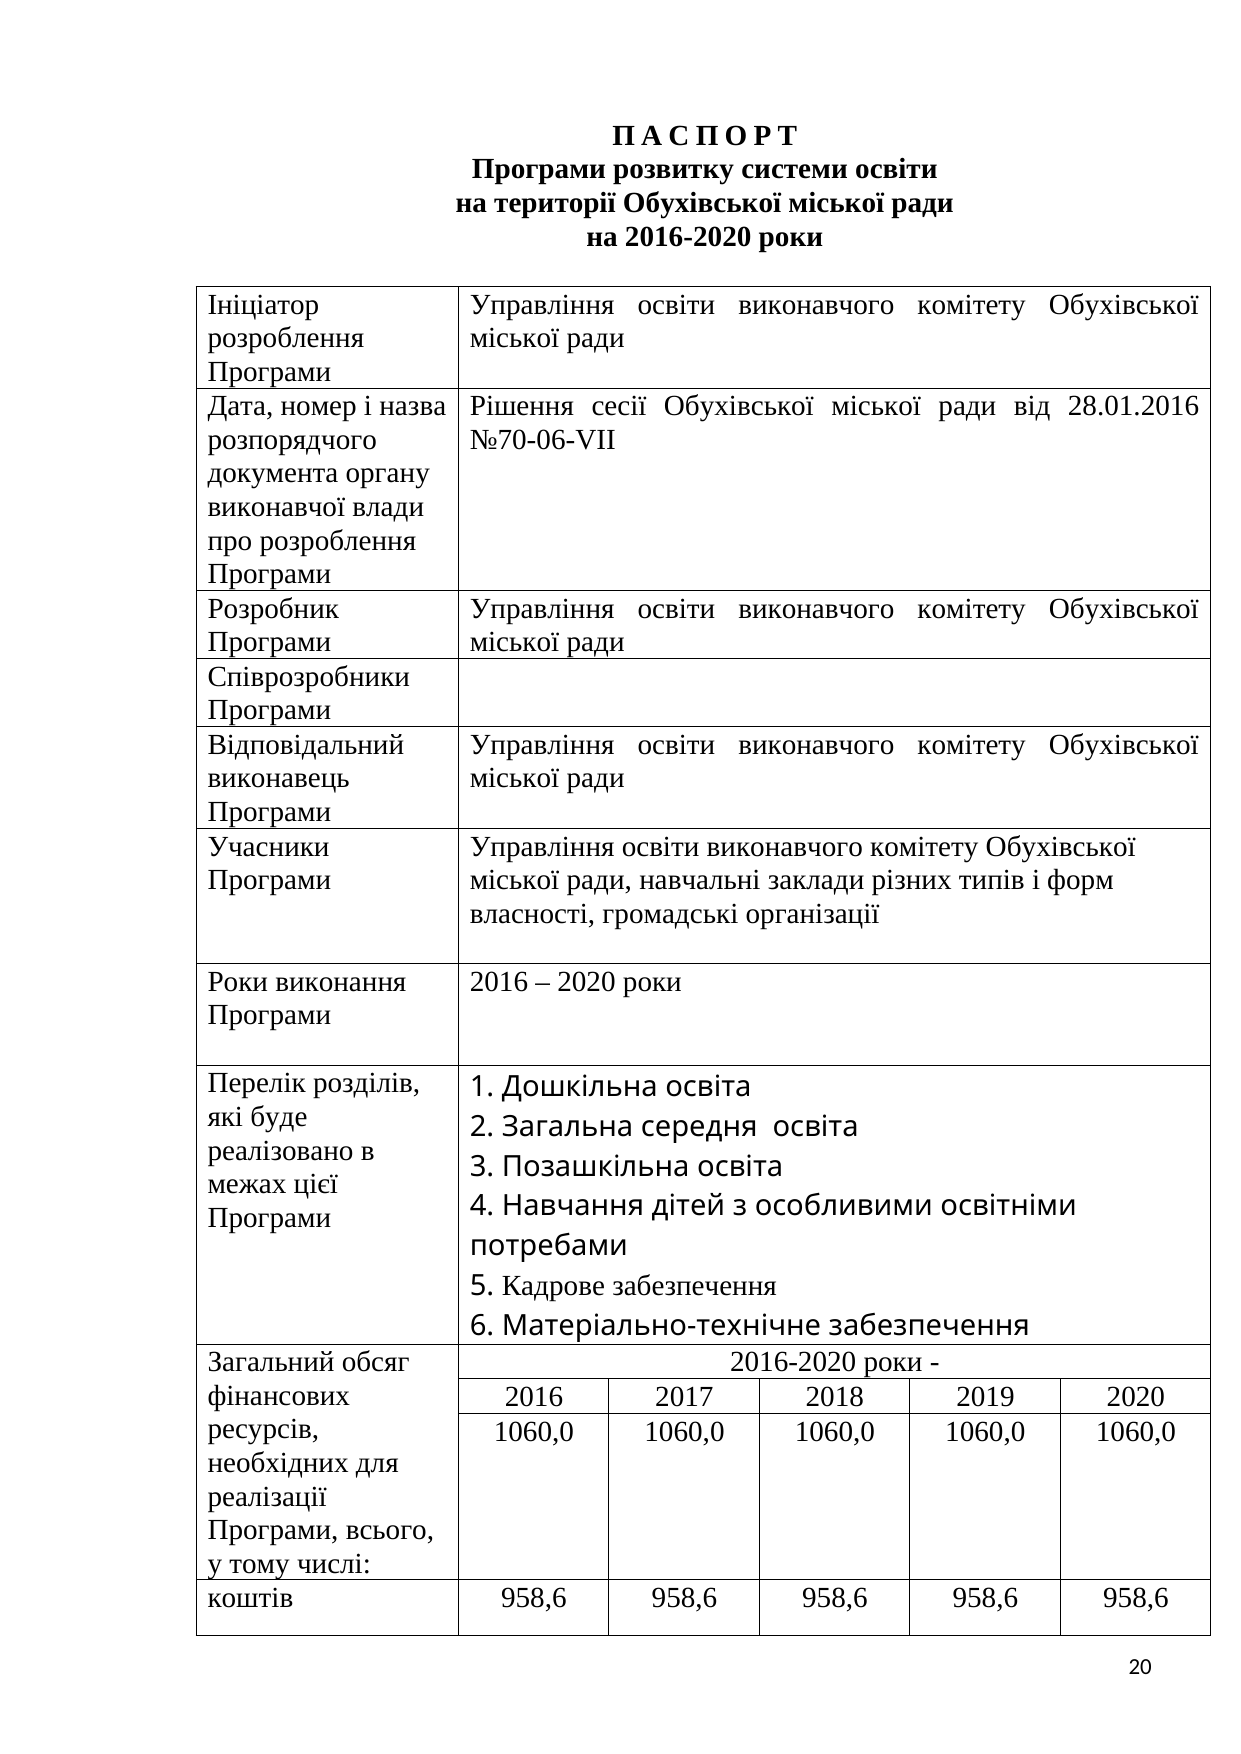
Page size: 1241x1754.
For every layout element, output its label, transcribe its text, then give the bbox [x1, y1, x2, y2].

table_header Ініціатор розроблення Програми [197, 287, 458, 387]
table_cell Рішення сесії Обухівської міської ради від 28.01.2016 №70-06-VІІ [459, 389, 1210, 590]
table_cell Управління освіти виконавчого комітету Обухівської міської ради [459, 727, 1210, 828]
table_cell 958,6 [910, 1580, 1060, 1635]
table_cell Розробник Програми [197, 591, 458, 658]
table_cell 958,6 [760, 1580, 909, 1635]
table_cell 958,6 [609, 1580, 759, 1635]
table_cell 1. Дошкільна освіта 2. Загальна середня освіта 3. Позашкільна освіта 4. Навчання дітей з особливими освітніми потребами 5. Кадрове забезпечення 6. Матеріально-технічне забезпечення [459, 1066, 1210, 1343]
text Програми розвитку системи освіти [439, 152, 970, 185]
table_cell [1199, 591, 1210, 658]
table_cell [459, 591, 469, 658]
table_cell 958,6 [459, 1580, 608, 1635]
table_cell Перелік розділів, які буде реалізовано в межах цієї Програми [197, 1066, 458, 1343]
table_cell 958,6 [1061, 1580, 1210, 1635]
table_header Управління освіти виконавчого комітету Обухівської міської ради [459, 287, 1210, 387]
table_cell Дата, номер і назва розпорядчого документа органу виконавчої влади про розроблення Програми [197, 389, 458, 590]
table_cell 1060,0 [609, 1414, 759, 1579]
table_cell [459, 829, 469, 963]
table_cell [459, 659, 1210, 726]
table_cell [197, 1580, 458, 1635]
table_cell 1060,0 [910, 1414, 1060, 1579]
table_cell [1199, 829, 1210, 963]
text на території Обухівської міської ради на 2016-2020 роки [439, 185, 970, 252]
table_cell Загальний обсяг фінансових ресурсів, необхідних для реалізації Програми, всього, у тому числі: [197, 1345, 458, 1579]
table_cell 2016 – 2020 роки [459, 964, 1210, 1064]
table_cell 1060,0 [459, 1414, 608, 1579]
table_cell Учасники Програми [197, 829, 458, 963]
table_cell 1060,0 [760, 1414, 909, 1579]
table_cell Роки виконання Програми [197, 964, 458, 1064]
table_cell 1060,0 [1061, 1414, 1210, 1579]
text ПАСПОРТ [439, 118, 970, 152]
table_cell Співрозробники Програми [197, 659, 458, 726]
table_cell Відповідальний виконавець Програми [197, 727, 458, 828]
